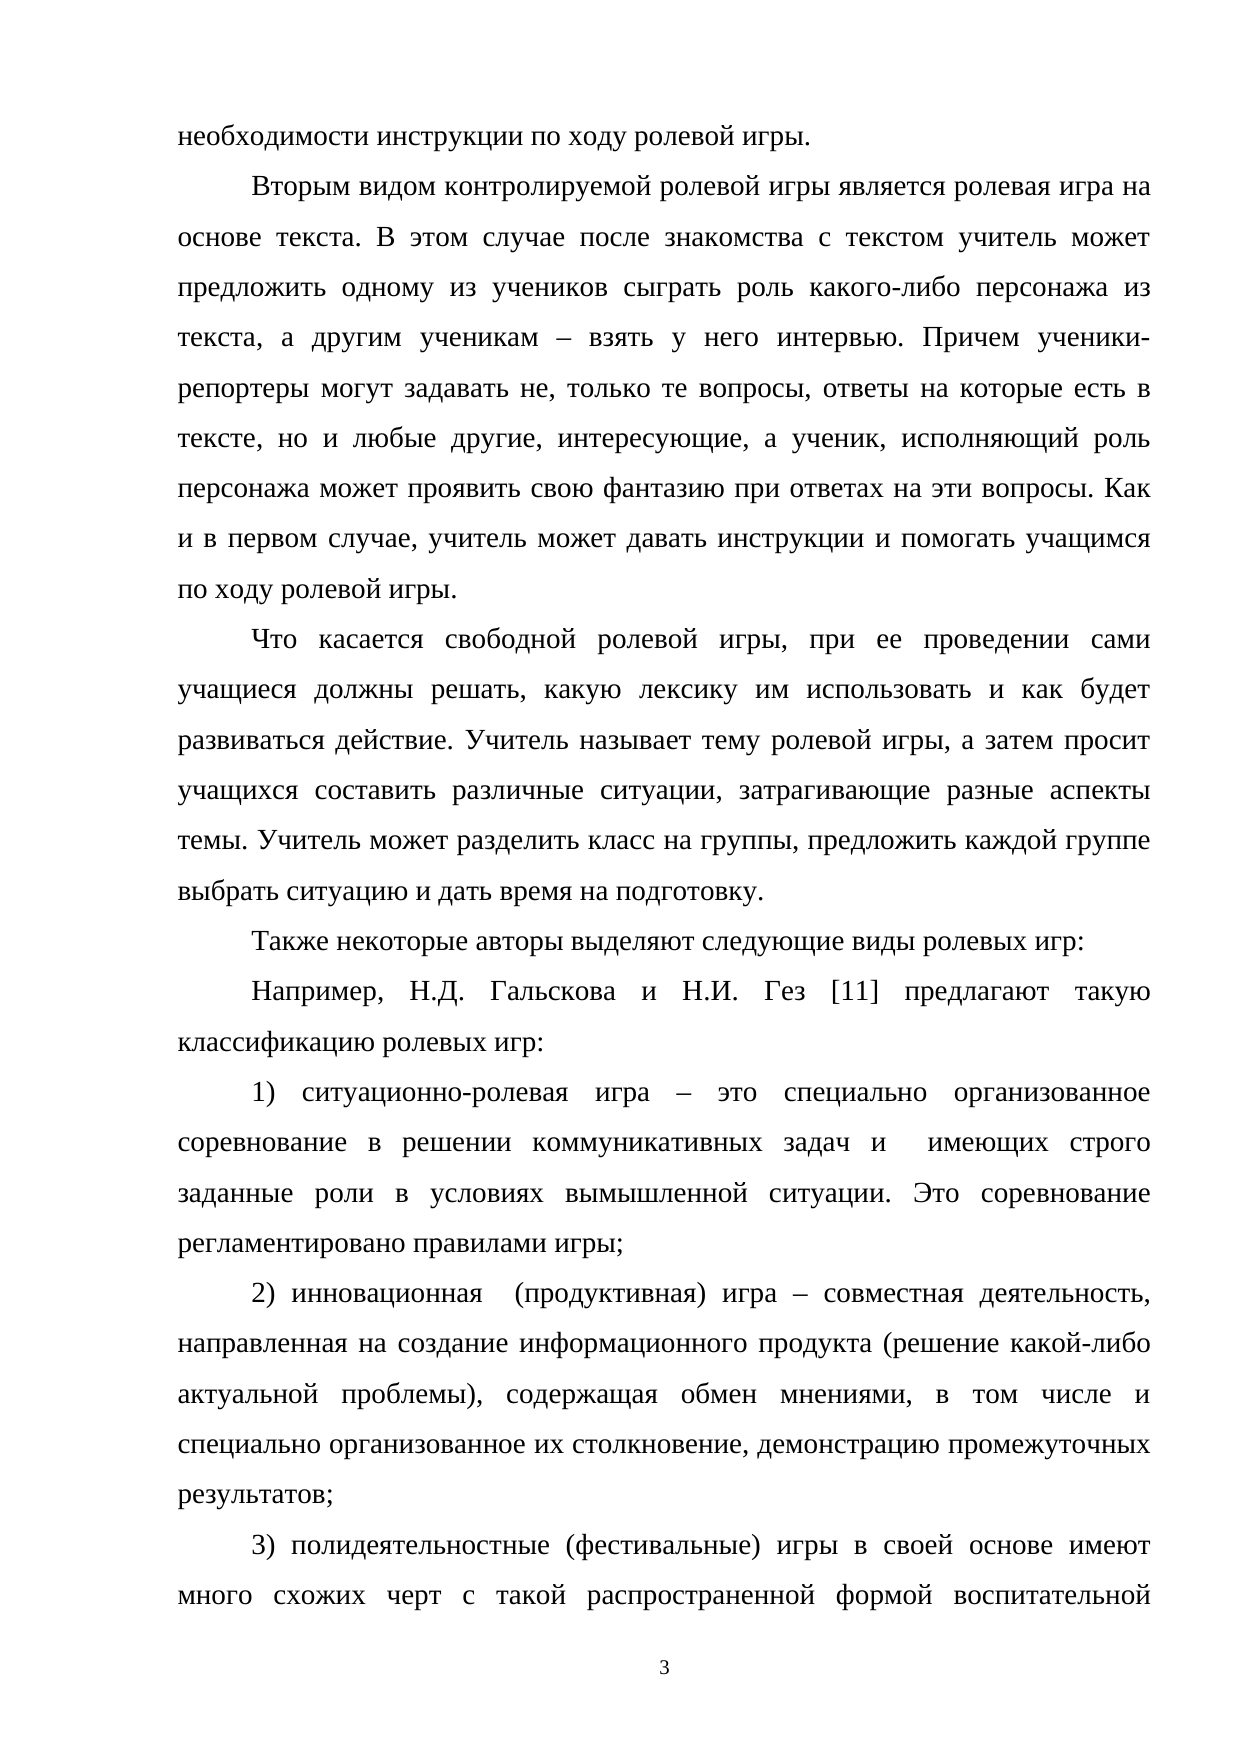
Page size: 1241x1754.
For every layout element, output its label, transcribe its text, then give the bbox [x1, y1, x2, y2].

text Что касается свободной ролевой игры, при ее проведении сами учащиеся должны решать, какую лексику им использовать и как будет развиваться действие. Учитель называет тему ролевой игры, а затем просит учащихся составить различные ситуации, затрагивающие разные аспекты темы. Учитель может разделить класс на группы, предложить каждой группе выбрать ситуацию и дать время на подготовку. [177, 621, 1152, 906]
text Например, Н.Д. Гальскова и Н.И. Гез [11] предлагают такую классификацию ролевых игр: [177, 973, 1152, 1057]
text 2) инновационная (продуктивная) игра – совместная деятельность, направленная на создание информационного продукта (решение какой-либо актуальной проблемы), содержащая обмен мнениями, в том числе и специально организованное их столкновение, демонстрацию промежуточных результатов; [177, 1275, 1152, 1510]
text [177, 118, 1152, 152]
text Также некоторые авторы выделяют следующие виды ролевых игр: [177, 923, 1152, 957]
text Вторым видом контролируемой ролевой игры является ролевая игра на основе текста. В этом случае после знакомства с текстом учитель может предложить одному из учеников сыграть роль какого-либо персонажа из текста, а другим ученикам – взять у него интервью. Причем ученики-репортеры могут задавать не, только те вопросы, ответы на которые есть в тексте, но и любые другие, интересующие, а ученик, исполняющий роль персонажа может проявить свою фантазию при ответах на эти вопросы. Как и в первом случае, учитель может давать инструкции и помогать учащимся по ходу ролевой игры. [177, 168, 1152, 604]
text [177, 1527, 1152, 1611]
text 1) ситуационно-ролевая игра – это специально организованное соревнование в решении коммуникативных задач и имеющих строго заданные роли в условиях вымышленной ситуации. Это соревнование регламентировано правилами игры; [177, 1074, 1152, 1258]
